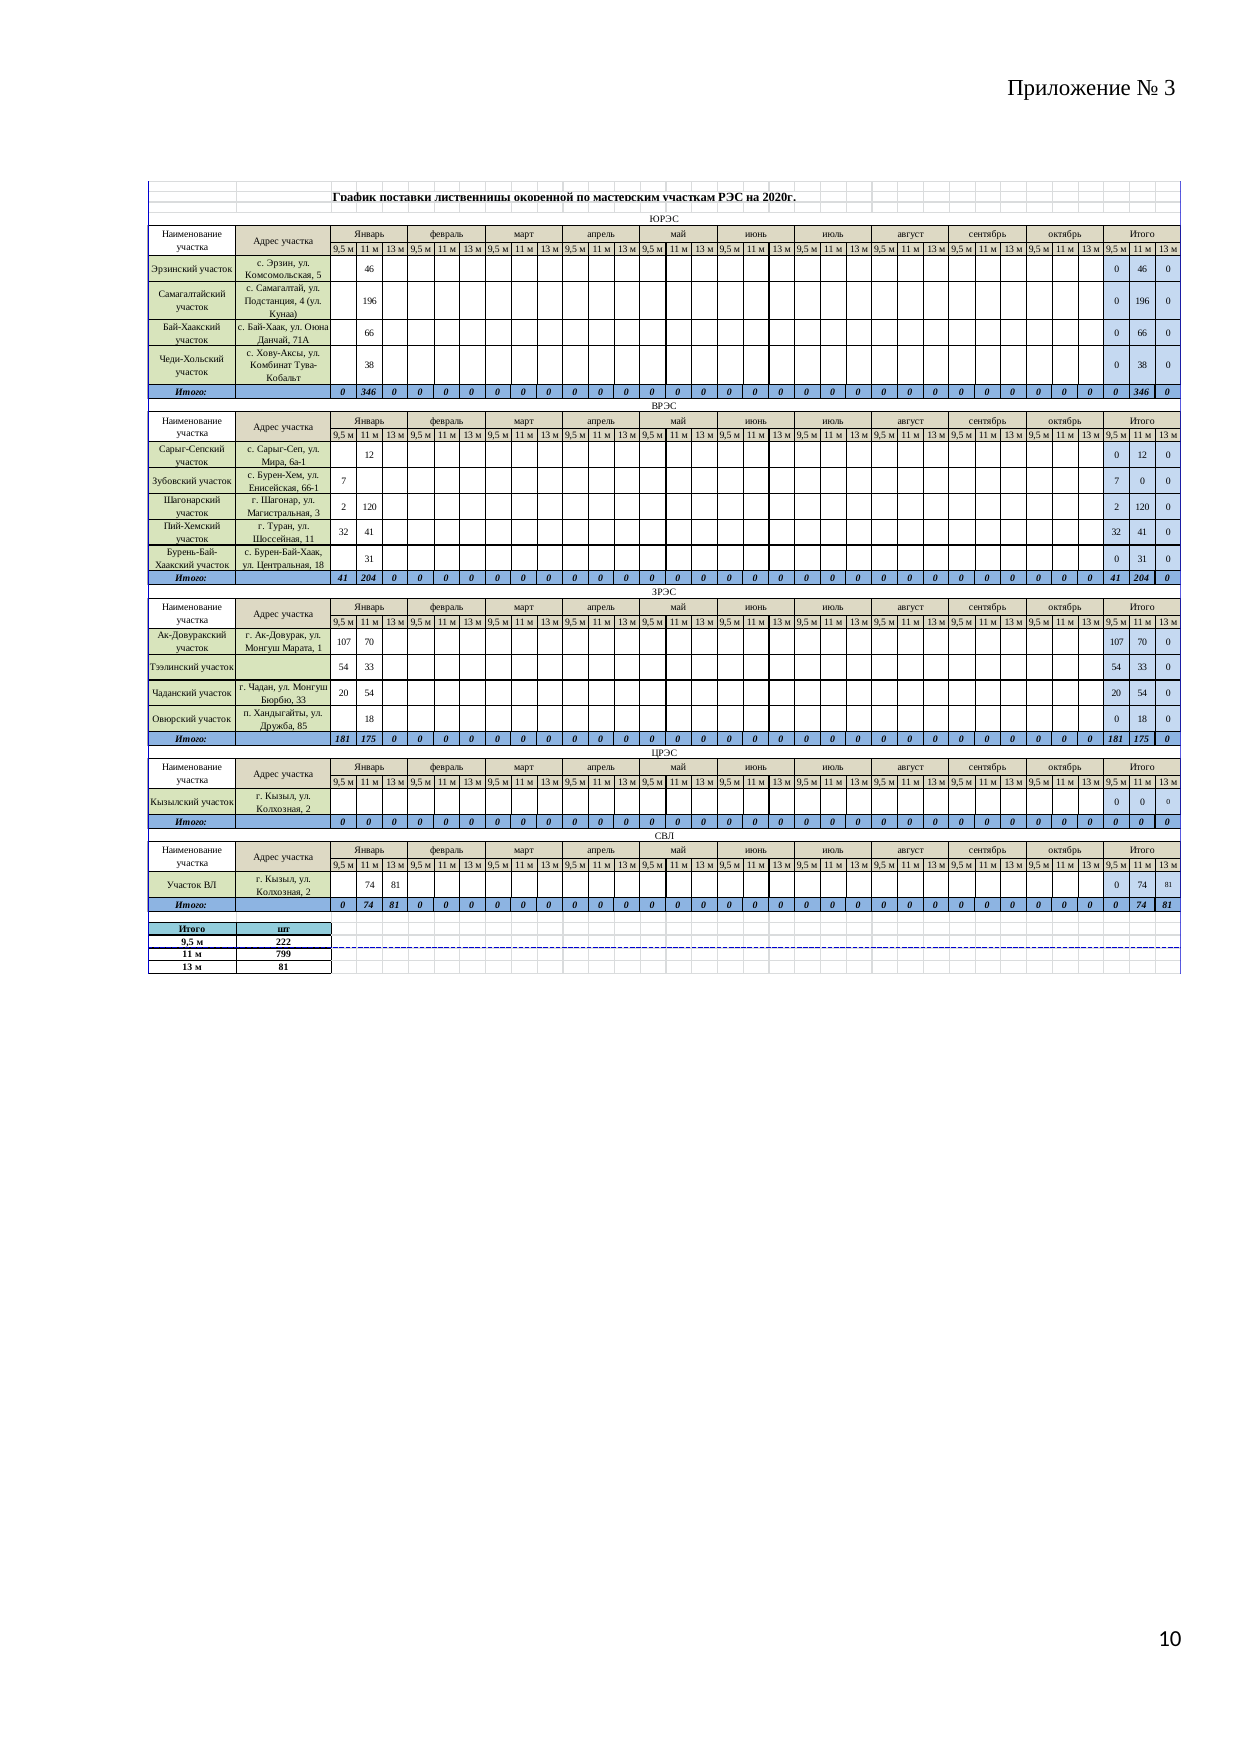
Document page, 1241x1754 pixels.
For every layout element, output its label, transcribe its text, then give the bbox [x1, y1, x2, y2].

text Приложение № 3 [148, 74, 1181, 100]
